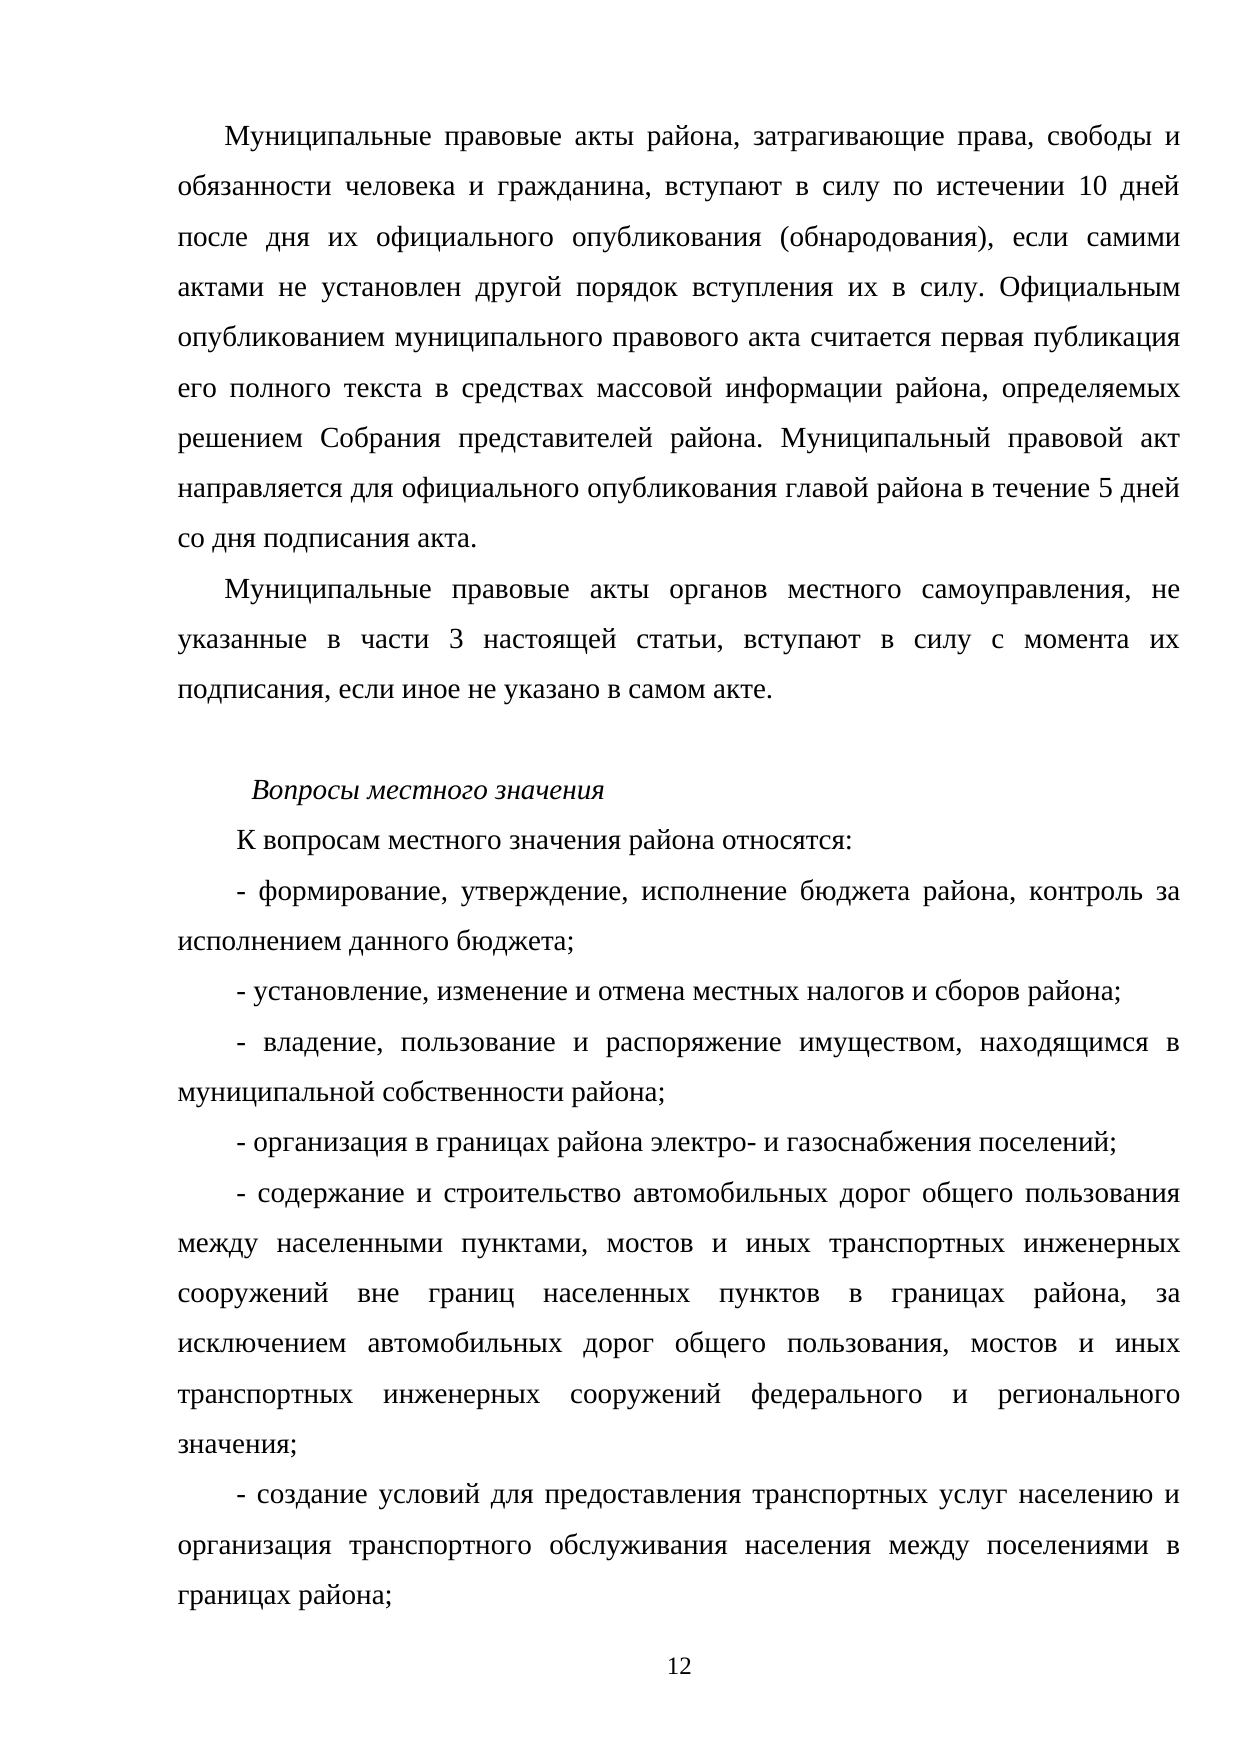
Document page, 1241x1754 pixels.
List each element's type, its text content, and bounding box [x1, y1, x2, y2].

text Муниципальные правовые акты района, затрагивающие права, свободы и обязанности человека и гражданина, вступают в силу по истечении 10 дней после дня их официального опубликования (обнародования), если самими актами не установлен другой порядок вступления их в силу. Официальным опубликованием муниципального правового акта считается первая публикация его полного текста в средствах массовой информации района, определяемых решением Собрания представителей района. Муниципальный правовой акт направляется для официального опубликования главой района в течение 5 дней со дня подписания акта. [177, 118, 1181, 554]
text - формирование, утверждение, исполнение бюджета района, контроль за исполнением данного бюджета; [177, 873, 1181, 957]
text - создание условий для предоставления транспортных услуг населению и организация транспортного обслуживания населения между поселениями в границах района; [177, 1477, 1181, 1611]
text - содержание и строительство автомобильных дорог общего пользования между населенными пунктами, мостов и иных транспортных инженерных сооружений вне границ населенных пунктов в границах района, за исключением автомобильных дорог общего пользования, мостов и иных транспортных инженерных сооружений федерального и регионального значения; [177, 1175, 1181, 1460]
text Вопросы местного значения [177, 772, 1181, 806]
text Муниципальные правовые акты органов местного самоуправления, не указанные в части 3 настоящей статьи, вступают в силу с момента их подписания, если иное не указано в самом акте. [177, 571, 1181, 705]
text К вопросам местного значения района относятся: [177, 822, 1181, 856]
text - установление, изменение и отмена местных налогов и сборов района; [177, 973, 1181, 1007]
text - организация в границах района электро- и газоснабжения поселений; [177, 1124, 1181, 1158]
text - владение, пользование и распоряжение имуществом, находящимся в муниципальной собственности района; [177, 1024, 1181, 1108]
